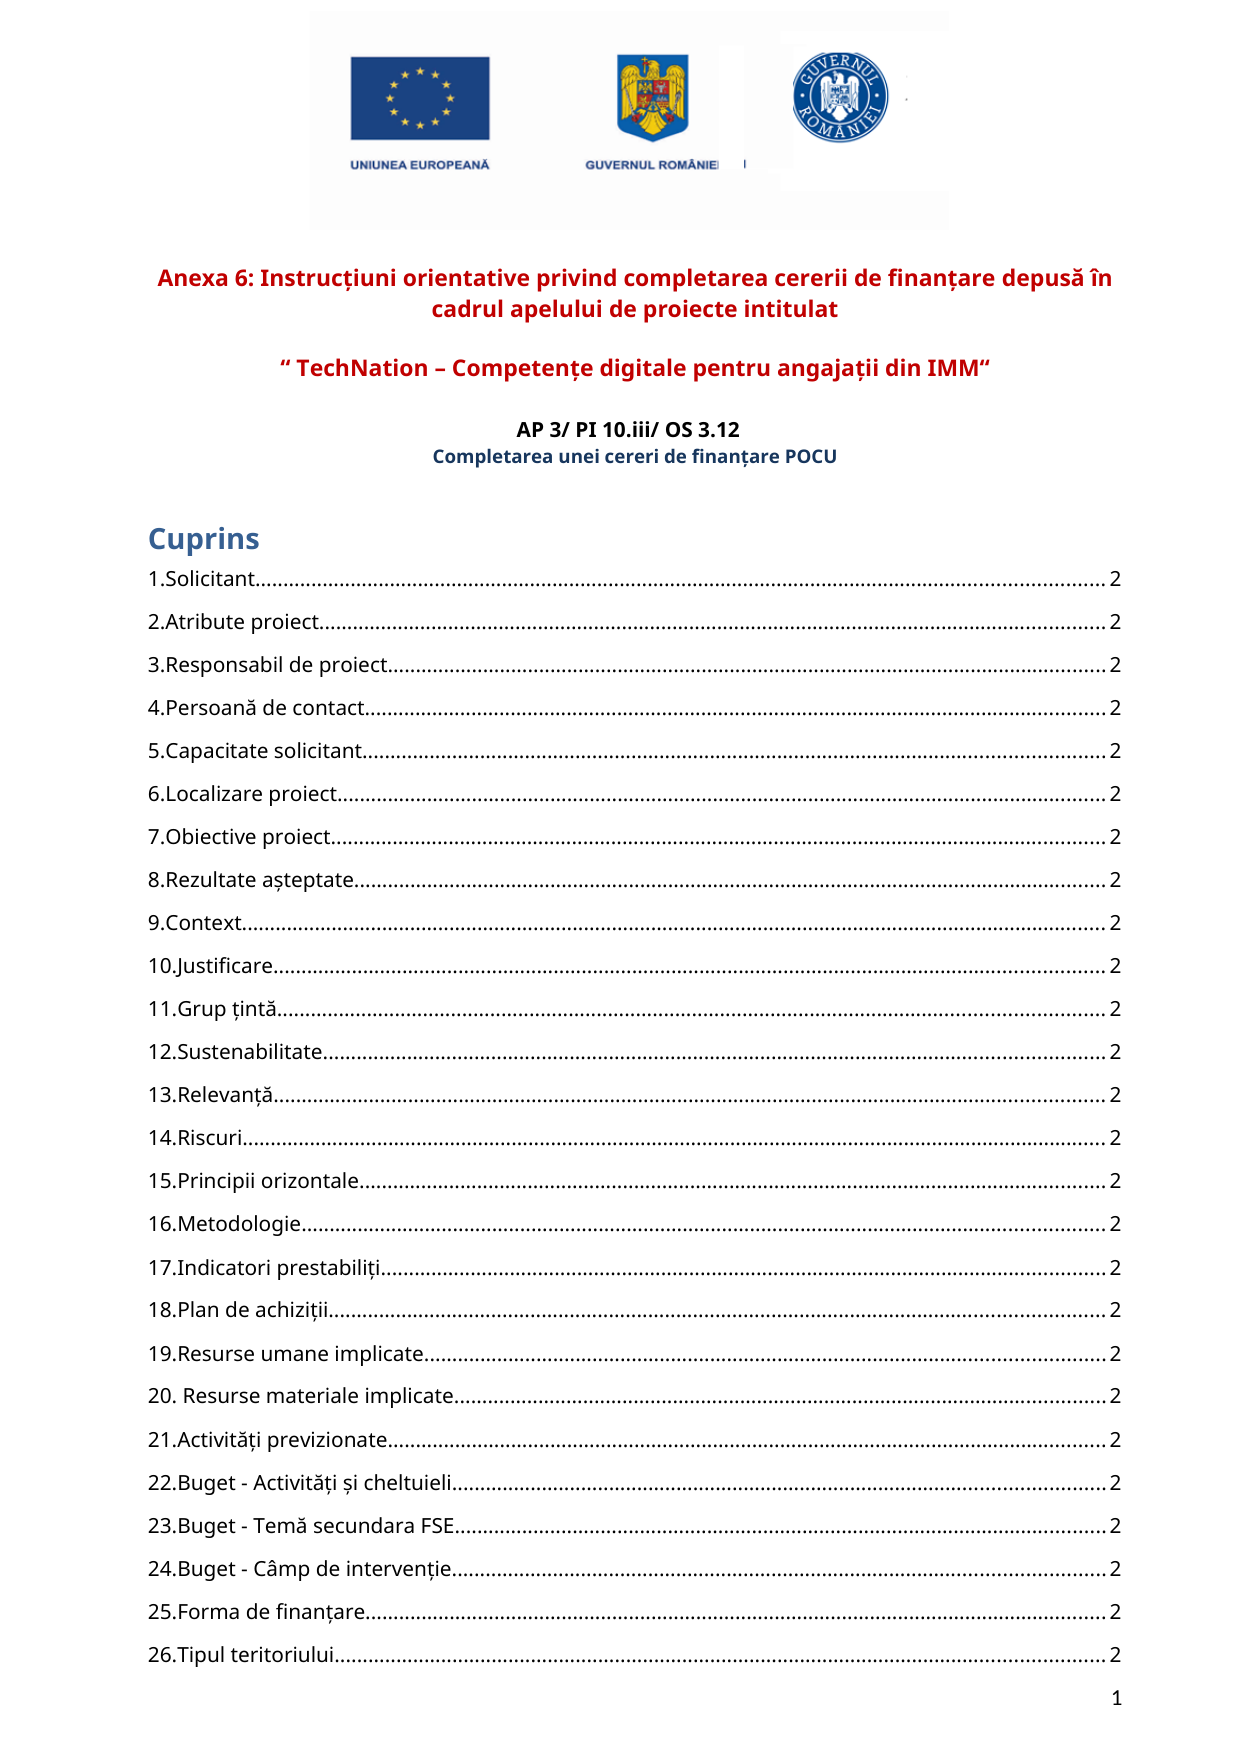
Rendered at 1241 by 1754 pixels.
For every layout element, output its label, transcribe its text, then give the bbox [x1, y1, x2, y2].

text 5.Capacitate solicitant 2 [148, 736, 1122, 765]
text 12.Sustenabilitate 2 [148, 1037, 1122, 1066]
text 8.Rezultate așteptate 2 [148, 865, 1122, 894]
text 9.Context 2 [148, 908, 1122, 937]
text 7.Obiective proiect 2 [148, 822, 1122, 851]
text 4.Persoană de contact 2 [148, 693, 1122, 722]
text 1.Solicitant 2 [148, 564, 1122, 593]
picture [309, 11, 950, 230]
text 24.Buget - Câmp de intervenție 2 [148, 1554, 1122, 1582]
text 17.Indicatori prestabiliți 2 [148, 1253, 1122, 1281]
text 14.Riscuri 2 [148, 1123, 1122, 1152]
text 20. Resurse materiale implicate 2 [148, 1382, 1122, 1410]
text 18.Plan de achiziții 2 [148, 1296, 1122, 1324]
text AP 3/ PI 10.iii/ OS 3.12 [443, 415, 1122, 443]
text “ TechNation – Competenţe digitale pentru angajaţii din IMM“ [148, 352, 1122, 383]
text 22.Buget - Activități și cheltuieli 2 [148, 1468, 1122, 1496]
subtitle Cuprins [148, 519, 1122, 558]
text 16.Metodologie 2 [148, 1209, 1122, 1238]
text 11.Grup țintă 2 [148, 994, 1122, 1023]
text 21.Activități previzionate 2 [148, 1425, 1122, 1453]
text 6.Localizare proiect 2 [148, 779, 1122, 808]
text 23.Buget - Temă secundara FSE 2 [148, 1511, 1122, 1539]
text 26.Tipul teritoriului 2 [148, 1640, 1122, 1668]
text 10.Justificare 2 [148, 951, 1122, 980]
text Anexa 6: Instrucțiuni orientative privind completarea cererii de finanțare depusă în cadrul apelului de proiecte intitulat [148, 262, 1122, 324]
text Completarea unei cereri de finanțare POCU [148, 443, 1122, 469]
text 19.Resurse umane implicate 2 [148, 1339, 1122, 1367]
text 13.Relevanță 2 [148, 1081, 1122, 1109]
text 15.Principii orizontale 2 [148, 1167, 1122, 1195]
text 25.Forma de finanţare 2 [148, 1597, 1122, 1625]
text 2.Atribute proiect 2 [148, 607, 1122, 636]
text 3.Responsabil de proiect 2 [148, 650, 1122, 679]
